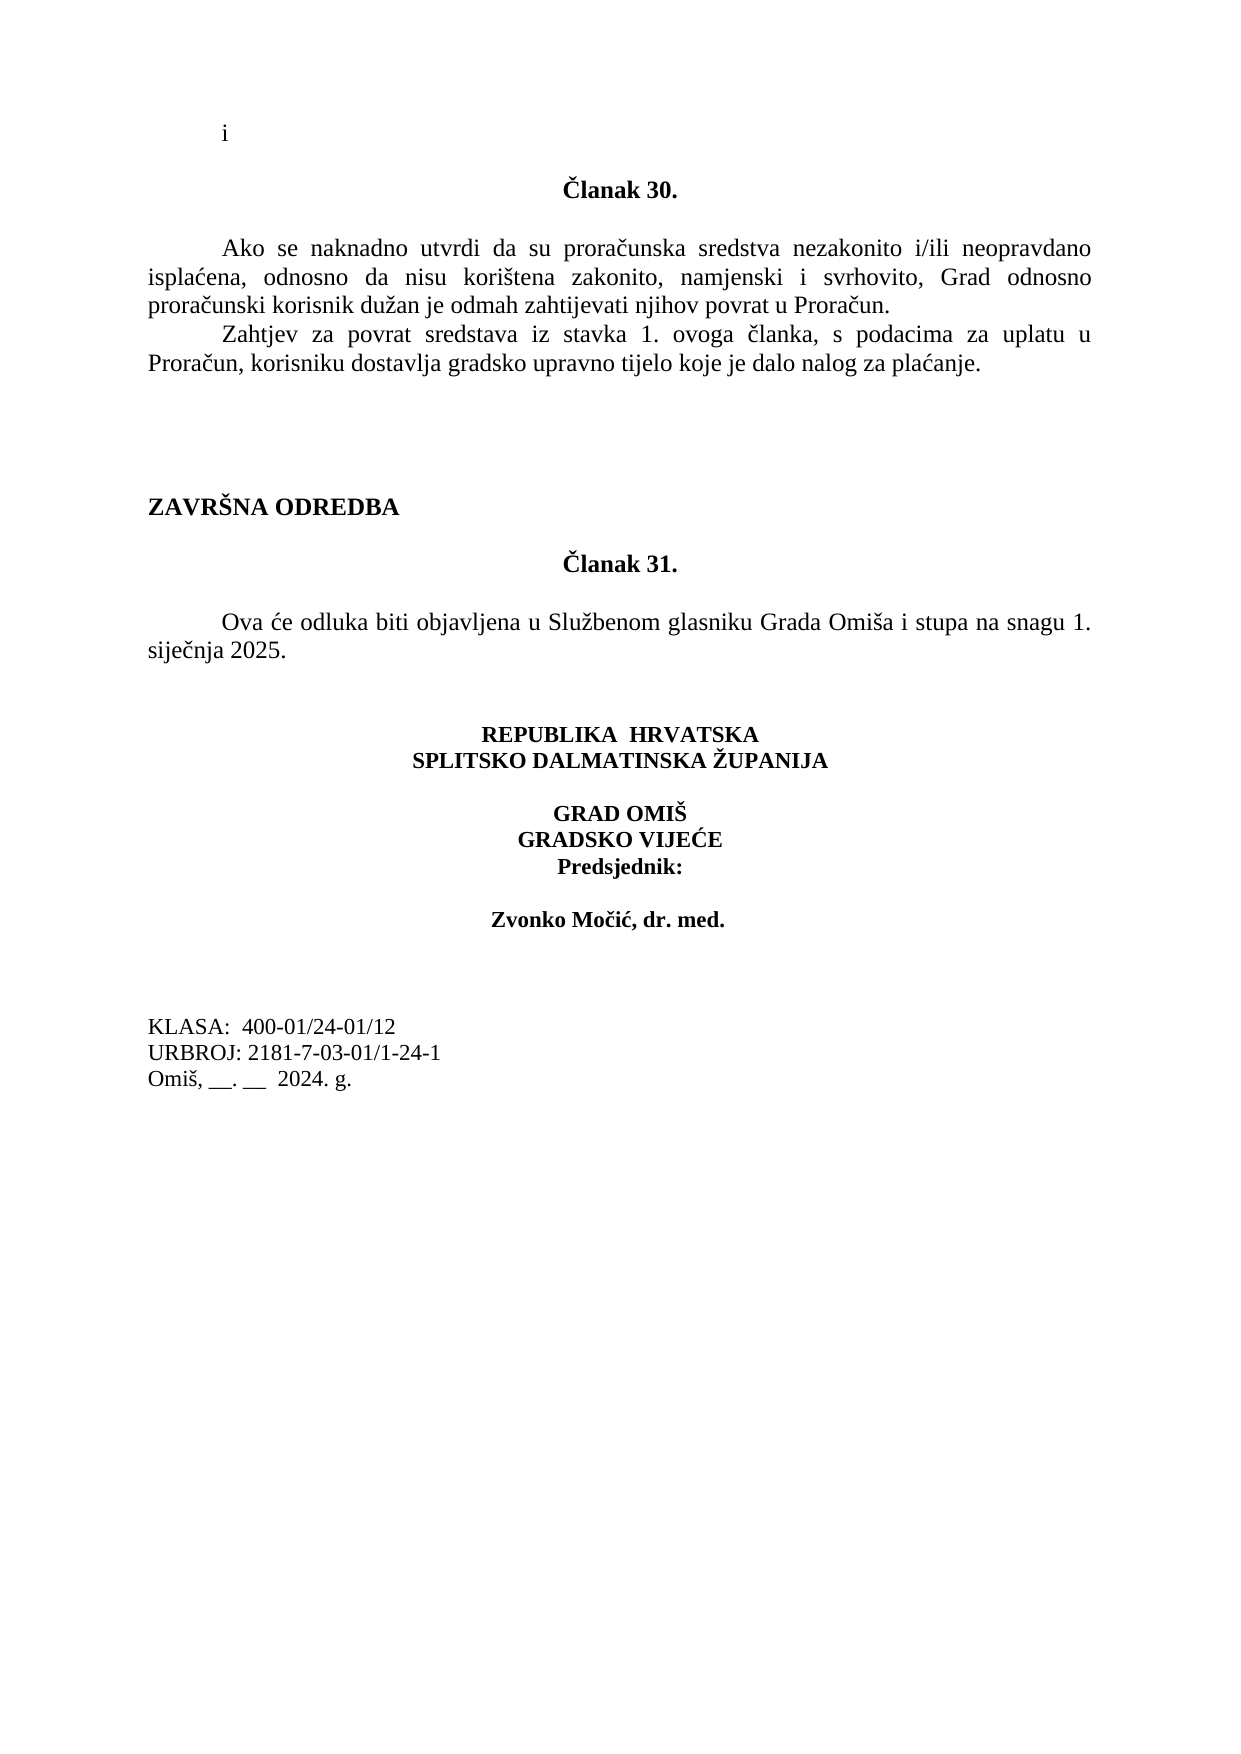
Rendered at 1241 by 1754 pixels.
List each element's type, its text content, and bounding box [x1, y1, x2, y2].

text KLASA: 400-01/24-01/12 [148, 1013, 1092, 1039]
text Predsjednik: [148, 853, 1092, 879]
text i [148, 118, 1092, 147]
text GRAD OMIŠ [148, 800, 1092, 827]
text Omiš, __. __ 2024. g. [148, 1065, 1092, 1092]
text Zvonko Močić, dr. med. [148, 906, 1092, 932]
text REPUBLIKA HRVATSKA [148, 721, 1092, 747]
text Zahtjev za povrat sredstava iz stavka 1. ovoga članka, s podacima za uplatu u Proračun, korisniku dostavlja gradsko upravno tijelo koje je dalo nalog za plaćanje. [148, 319, 1092, 377]
text Članak 31. [148, 549, 1092, 578]
text Članak 30. [148, 176, 1092, 204]
text ZAVRŠNA ODREDBA [148, 492, 1092, 521]
text URBROJ: 2181-7-03-01/1-24-1 [148, 1039, 1092, 1065]
text GRADSKO VIJEĆE [148, 827, 1092, 853]
text Ova će odluka biti objavljena u Službenom glasniku Grada Omiša i stupa na snagu 1. siječnja 2025. [148, 607, 1092, 664]
text Ako se naknadno utvrdi da su proračunska sredstva nezakonito i/ili neopravdano isplaćena, odnosno da nisu korištena zakonito, namjenski i svrhovito, Grad odnosno proračunski korisnik dužan je odmah zahtijevati njihov povrat u Proračun. [148, 233, 1092, 319]
text SPLITSKO DALMATINSKA ŽUPANIJA [148, 747, 1092, 774]
